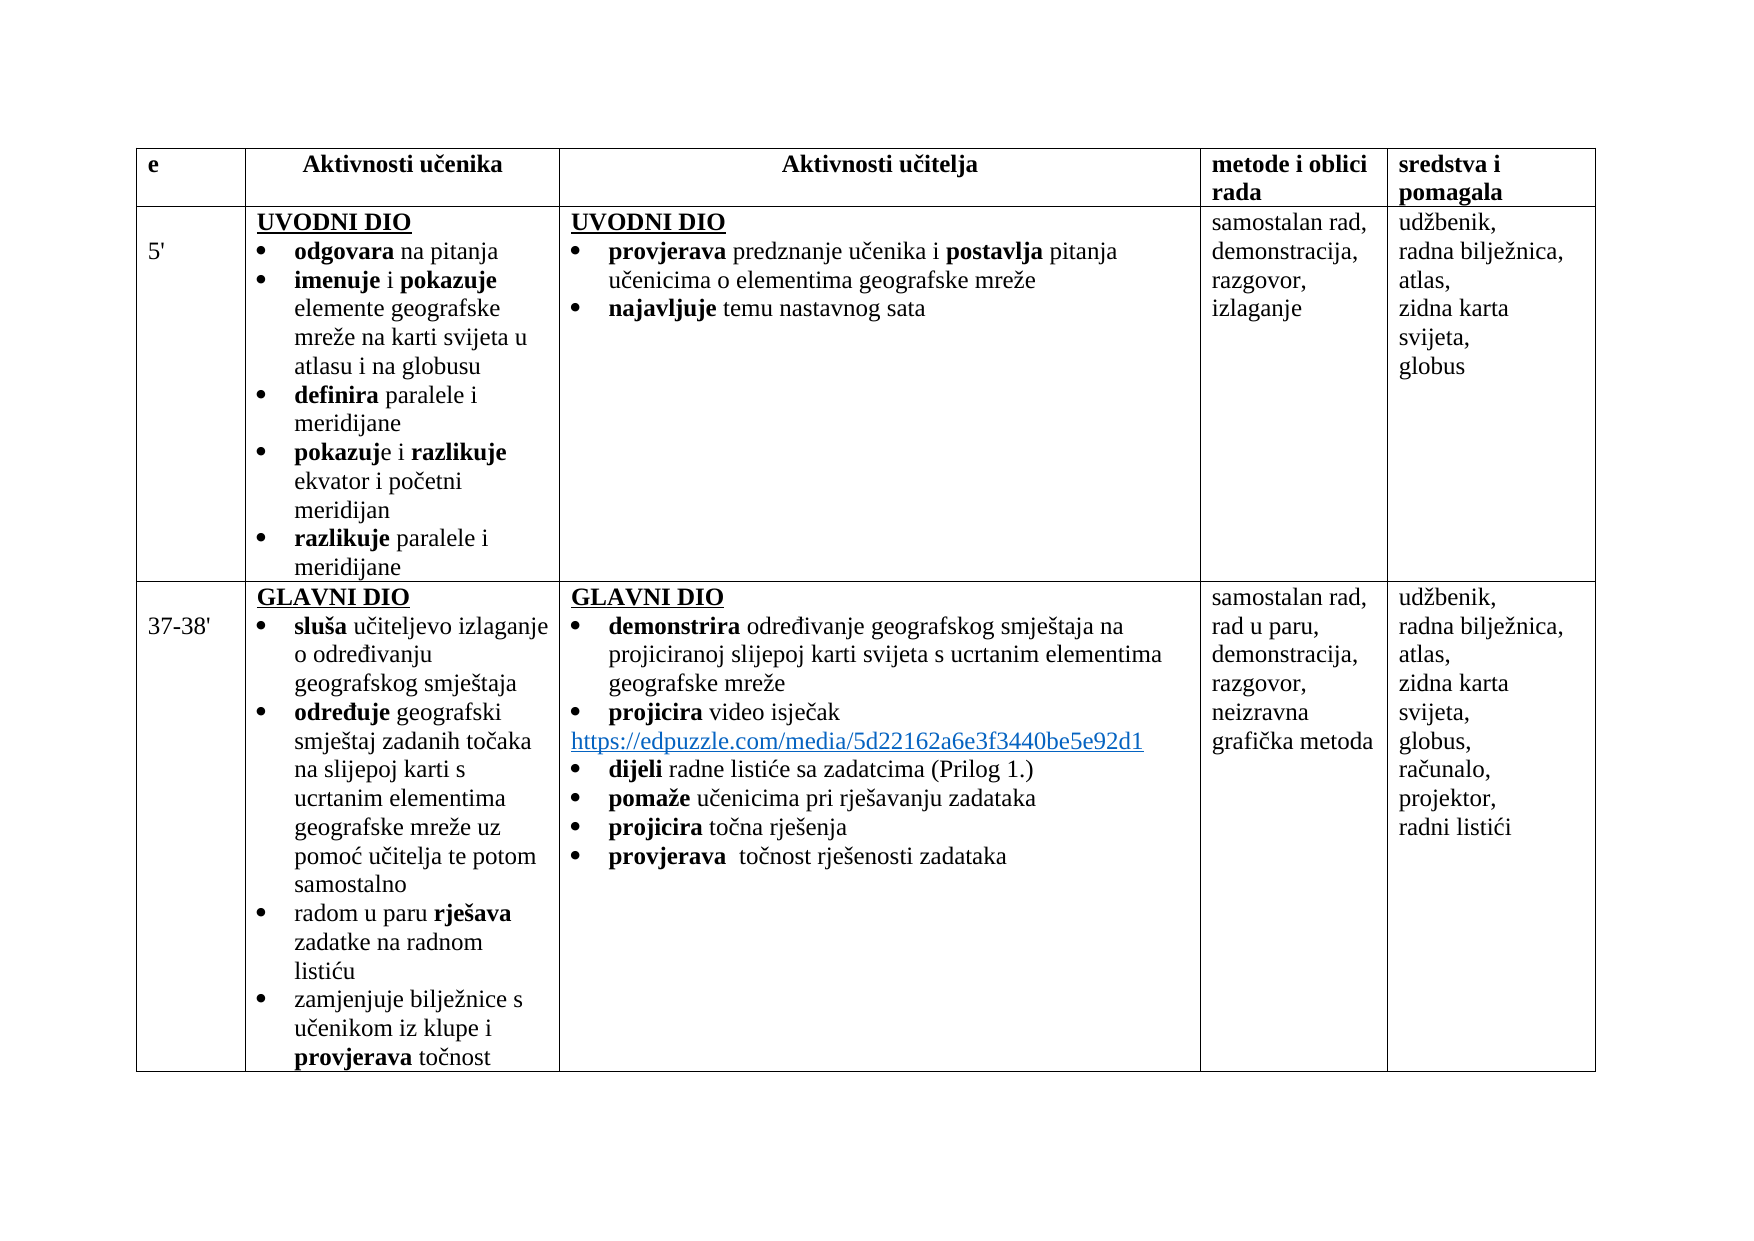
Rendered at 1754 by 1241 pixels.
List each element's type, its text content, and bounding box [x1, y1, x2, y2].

table_cell 37-38' [137, 582, 245, 1071]
table_cell UVODNI DIO provjerava predznanje učenika i postavlja pitanja učenicima o elementima geografske mreže najavljuje temu nastavnog sata [560, 207, 1200, 581]
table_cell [246, 582, 559, 1071]
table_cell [1388, 149, 1595, 206]
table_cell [246, 149, 559, 206]
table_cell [1388, 582, 1595, 1071]
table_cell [560, 149, 1200, 206]
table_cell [560, 582, 1200, 1071]
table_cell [1201, 582, 1387, 1071]
table_cell Vrijeme [137, 149, 245, 206]
table_cell UVODNI DIO odgovara na pitanja imenuje i pokazuje elemente geografske mreže na karti svijeta u atlasu i na globusu definira paralele i meridijane pokazuje i razlikuje ekvator i početni meridijan razlikuje paralele i meridijane [246, 207, 559, 581]
table_cell samostalan rad, demonstracija, razgovor, izlaganje [1201, 207, 1387, 581]
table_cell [1201, 149, 1387, 206]
table_cell udžbenik, radna bilježnica, atlas, zidna karta svijeta, globus [1388, 207, 1595, 581]
table_cell 5' [137, 207, 245, 581]
